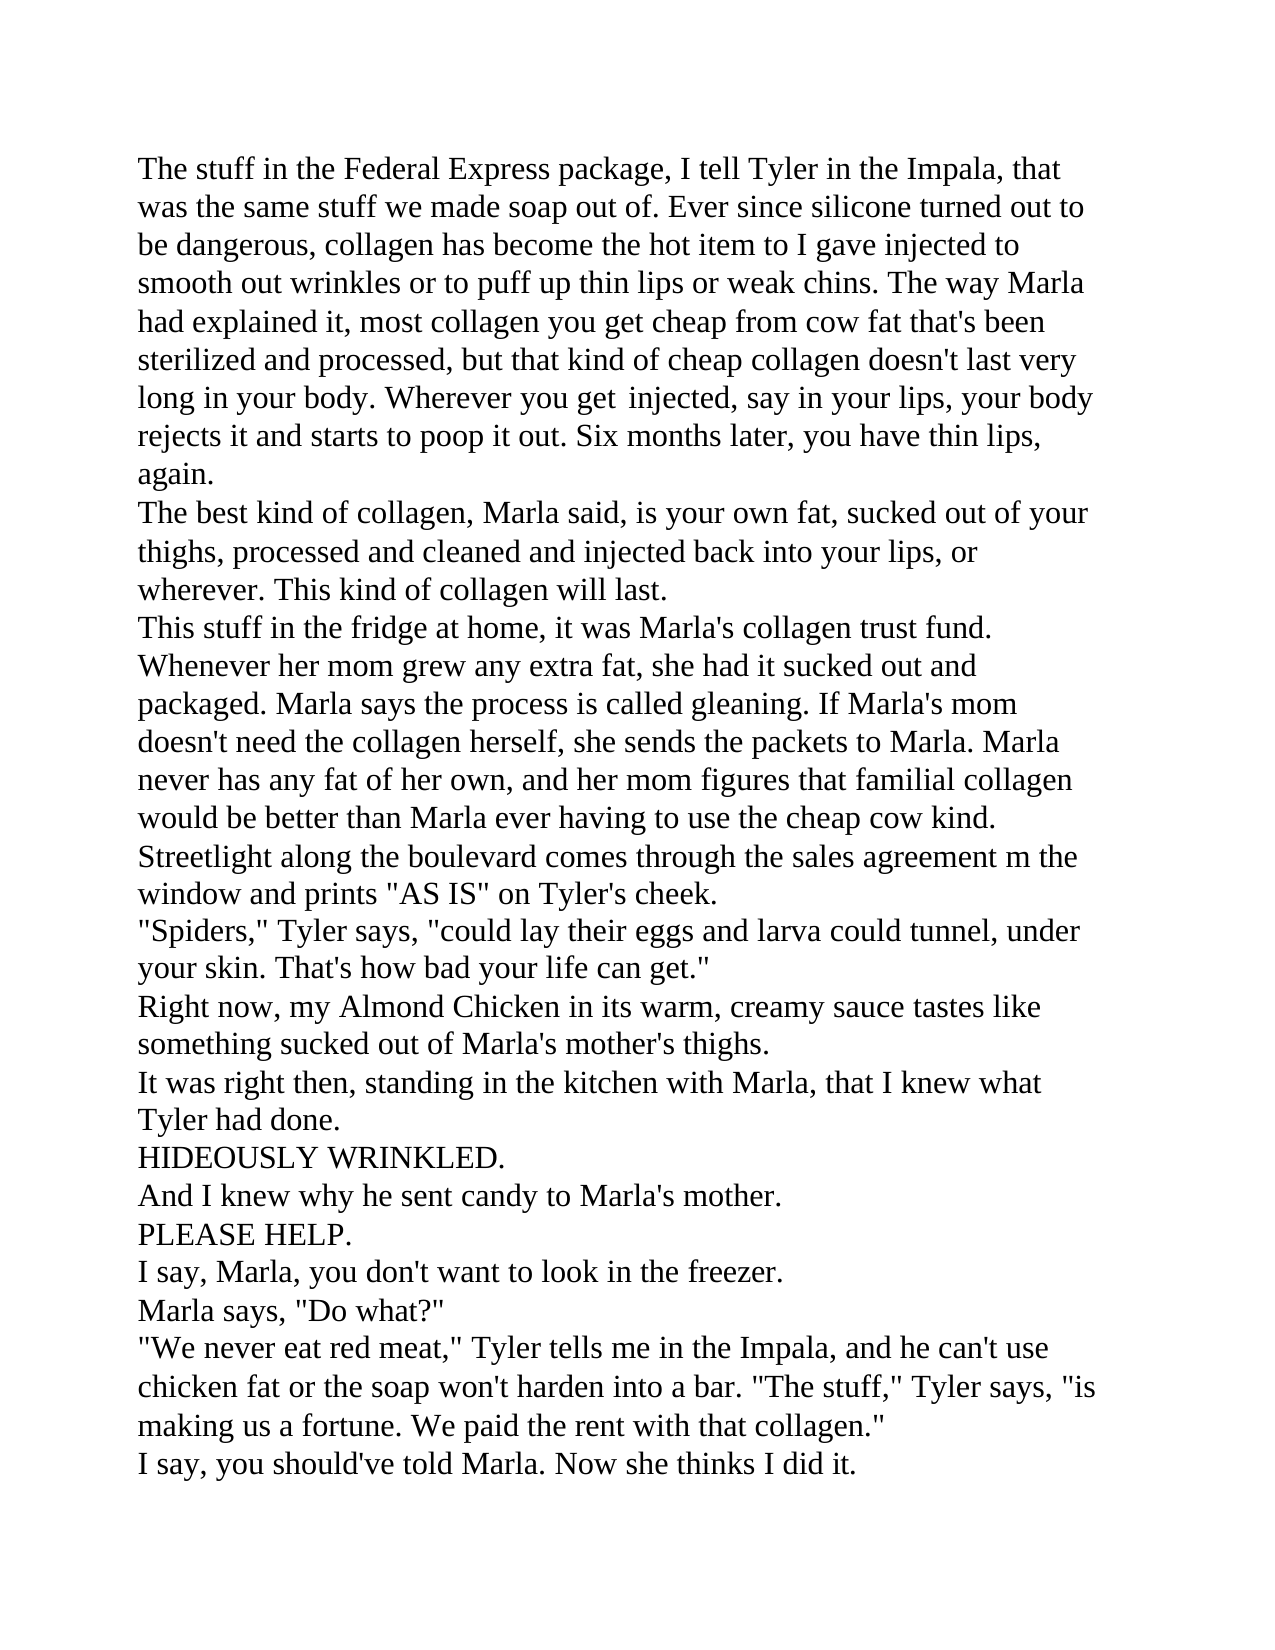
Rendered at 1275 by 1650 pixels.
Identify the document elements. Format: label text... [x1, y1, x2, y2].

text "Spiders," Tyler says, "could lay their eggs and larva could tunnel, under your skin. That's how bad your life can get." [137, 911, 1095, 986]
text HIDEOUSLY WRINKLED. [137, 1139, 1119, 1176]
text Right now, my Almond Chicken in its warm, creamy sauce tastes like something sucked out of Marla's mother's thighs. [137, 987, 1119, 1061]
text This stuff in the fridge at home, it was Marla's collagen trust fund. Whenever her mom grew any extra fat, she had it sucked out and packaged. Marla says the process is called gleaning. If Marla's mom doesn't need the collagen herself, she sends the packets to Marla. Marla never has any fat of her own, and her mom figures that familial collagen would be better than Marla ever having to use the cheap cow kind. [137, 608, 1095, 836]
text Streetlight along the boulevard comes through the sales agreement m the window and prints "AS IS" on Tyler's cheek. [137, 837, 1119, 911]
text The stuff in the Federal Express package, I tell Tyler in the Impala, that was the same stuff we made soap out of. Ever since silicone turned out to be dangerous, collagen has become the hot item to I gave injected to smooth out wrinkles or to puff up thin lips or weak chins. The way Marla had explained it, most collagen you get cheap from cow fat that's been sterilized and processed, but that kind of cheap collagen doesn't last very long in your body. Wherever you get injected, say in your lips, your body rejects it and starts to poop it out. Six months later, you have thin lips, again. [137, 149, 1099, 492]
text I say, you should've told Marla. Now she thinks I did it. [137, 1445, 1119, 1481]
text The best kind of collagen, Marla said, is your own fat, sucked out of your thighs, processed and cleaned and injected back into your lips, or wherever. This kind of collagen will last. [137, 494, 1095, 607]
text It was right then, standing in the kitchen with Marla, that I knew what Tyler had done. [137, 1063, 1066, 1137]
text I say, Marla, you don't want to look in the freezer. [137, 1254, 1119, 1289]
text "We never eat red meat," Tyler tells me in the Impala, and he can't use chicken fat or the soap won't harden into a bar. "The stuff," Tyler says, "is making us a fortune. We paid the rent with that collagen." [137, 1329, 1119, 1444]
text And I knew why he sent candy to Marla's mother. PLEASE HELP. [137, 1176, 826, 1252]
text Marla says, "Do what?" [137, 1291, 1119, 1328]
